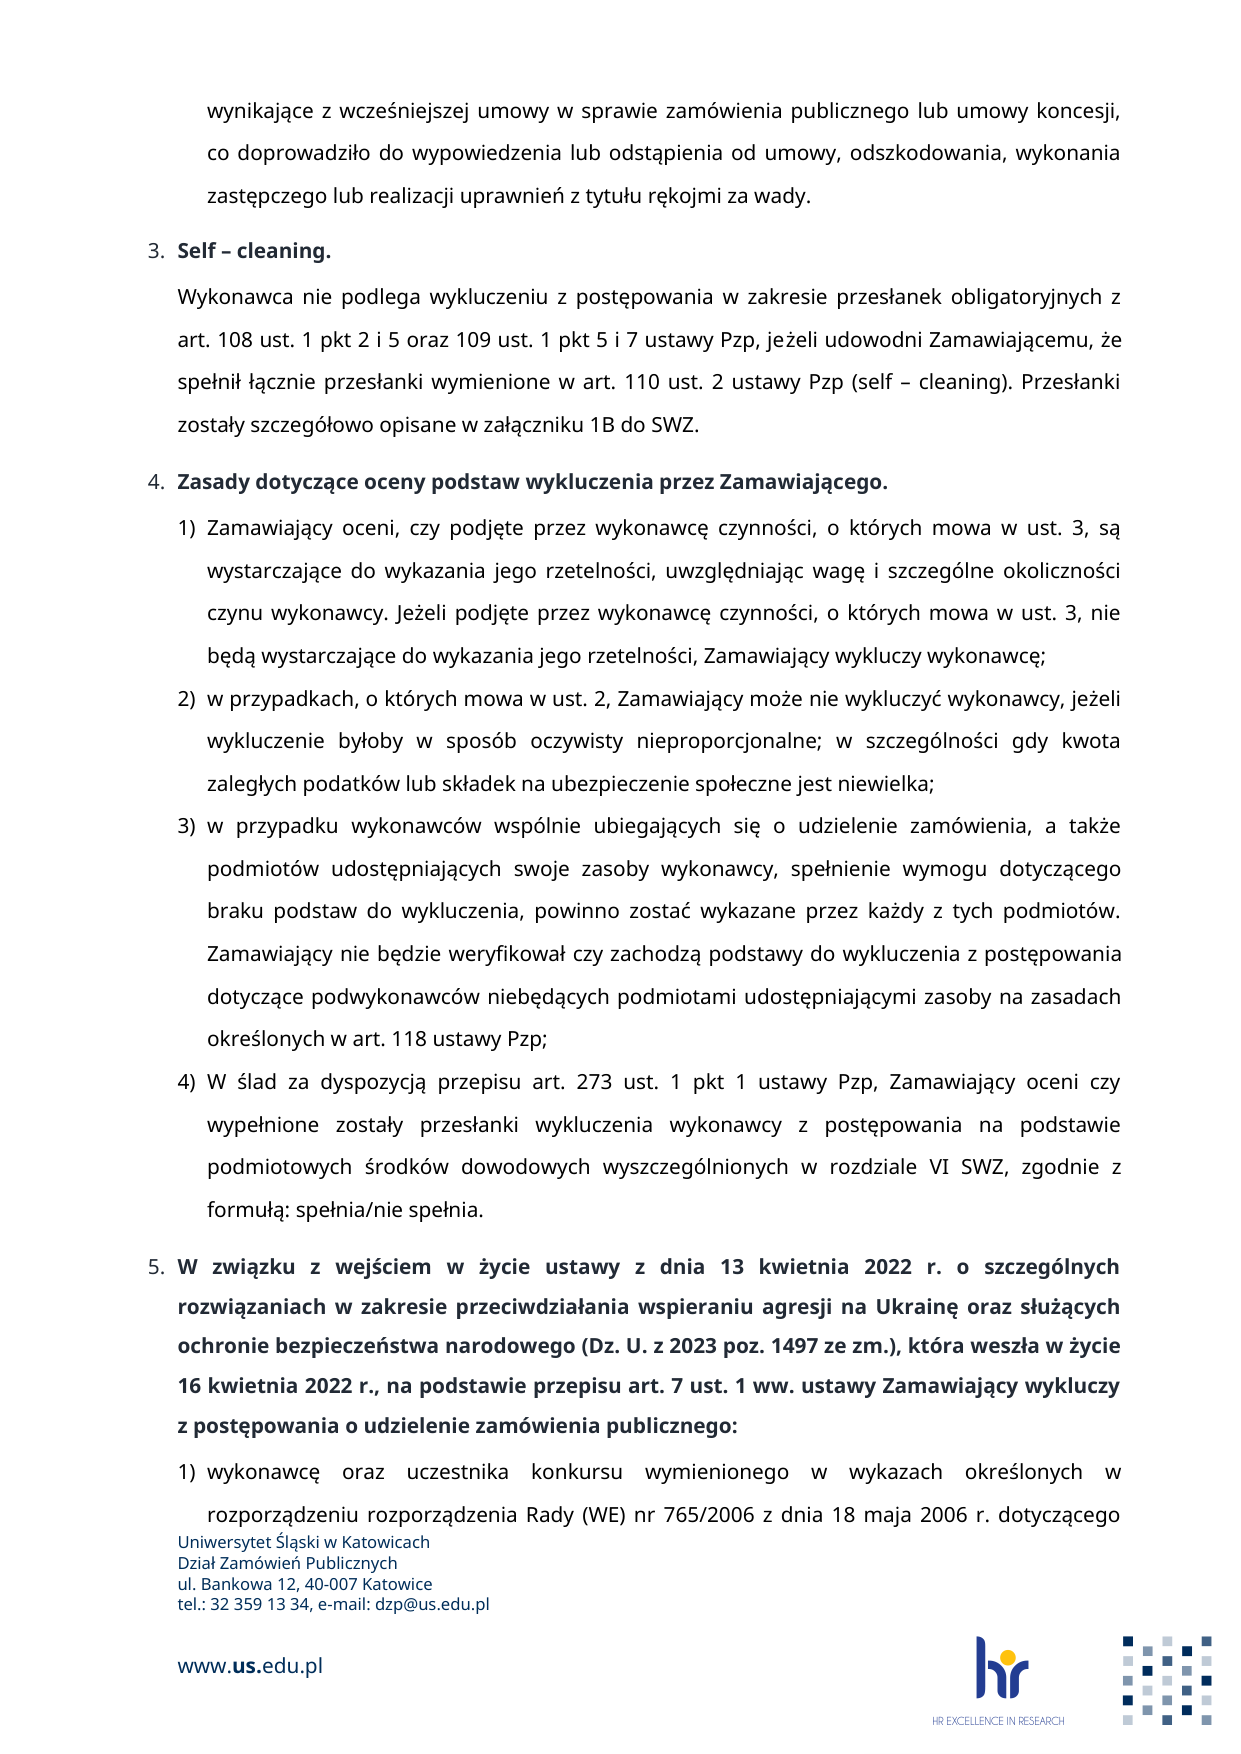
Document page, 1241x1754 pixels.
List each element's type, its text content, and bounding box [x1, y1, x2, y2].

subtitle Zamawiający oceni, czy podjęte przez wykonawcę czynności, o których mowa w ust. 3, są wystarczające do wykazania jego rzetelności, uwzględniając wagę i szczególne okoliczności czynu wykonawcy. Jeżeli podjęte przez wykonawcę czynności, o których mowa w ust. 3, nie będą wystarczające do wykazania jego rzetelności, Zamawiający wykluczy wykonawcę; [177, 513, 1122, 669]
subtitle Self – cleaning. [148, 236, 1122, 264]
picture [863, 1509, 1240, 1754]
subtitle Zasady dotyczące oceny podstaw wykluczenia przez Zamawiającego. [148, 467, 1122, 496]
subtitle w przypadku wykonawców wspólnie ubiegających się o udzielenie zamówienia, a także podmiotów udostępniających swoje zasoby wykonawcy, spełnienie wymogu dotyczącego braku podstaw do wykluczenia, powinno zostać wykazane przez każdy z tych podmiotów. Zamawiający nie będzie weryfikował czy zachodzą podstawy do wykluczenia z postępowania dotyczące podwykonawców niebędących podmiotami udostępniającymi zasoby na zasadach określonych w art. 118 ustawy Pzp; [177, 811, 1122, 1053]
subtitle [177, 1457, 1122, 1528]
subtitle Wykonawca nie podlega wykluczeniu z postępowania w zakresie przesłanek obligatoryjnych z art. 108 ust. 1 pkt 2 i 5 oraz 109 ust. 1 pkt 5 i 7 ustawy Pzp, jeżeli udowodni Zamawiającemu, że spełnił łącznie przesłanki wymienione w art. 110 ust. 2 ustawy Pzp (self – cleaning). Przesłanki zostały szczegółowo opisane w załączniku 1B do SWZ. [177, 282, 1122, 438]
subtitle W związku z wejściem w życie ustawy z dnia 13 kwietnia 2022 r. o szczególnych rozwiązaniach w zakresie przeciwdziałania wspieraniu agresji na Ukrainę oraz służących ochronie bezpieczeństwa narodowego (Dz. U. z 2023 poz. 1497 ze zm.), która weszła w życie 16 kwietnia 2022 r., na podstawie przepisu art. 7 ust. 1 ww. ustawy Zamawiający wykluczy z postępowania o udzielenie zamówienia publicznego: [148, 1252, 1122, 1440]
subtitle W ślad za dyspozycją przepisu art. 273 ust. 1 pkt 1 ustawy Pzp, Zamawiający oceni czy wypełnione zostały przesłanki wykluczenia wykonawcy z postępowania na podstawie podmiotowych środków dowodowych wyszczególnionych w rozdziale VI SWZ, zgodnie z formułą: spełnia/nie spełnia. [177, 1067, 1122, 1223]
subtitle w przypadkach, o których mowa w ust. 2, Zamawiający może nie wykluczyć wykonawcy, jeżeli wykluczenie byłoby w sposób oczywisty nieproporcjonalne; w szczególności gdy kwota zaległych podatków lub składek na ubezpieczenie społeczne jest niewielka; [177, 684, 1122, 797]
